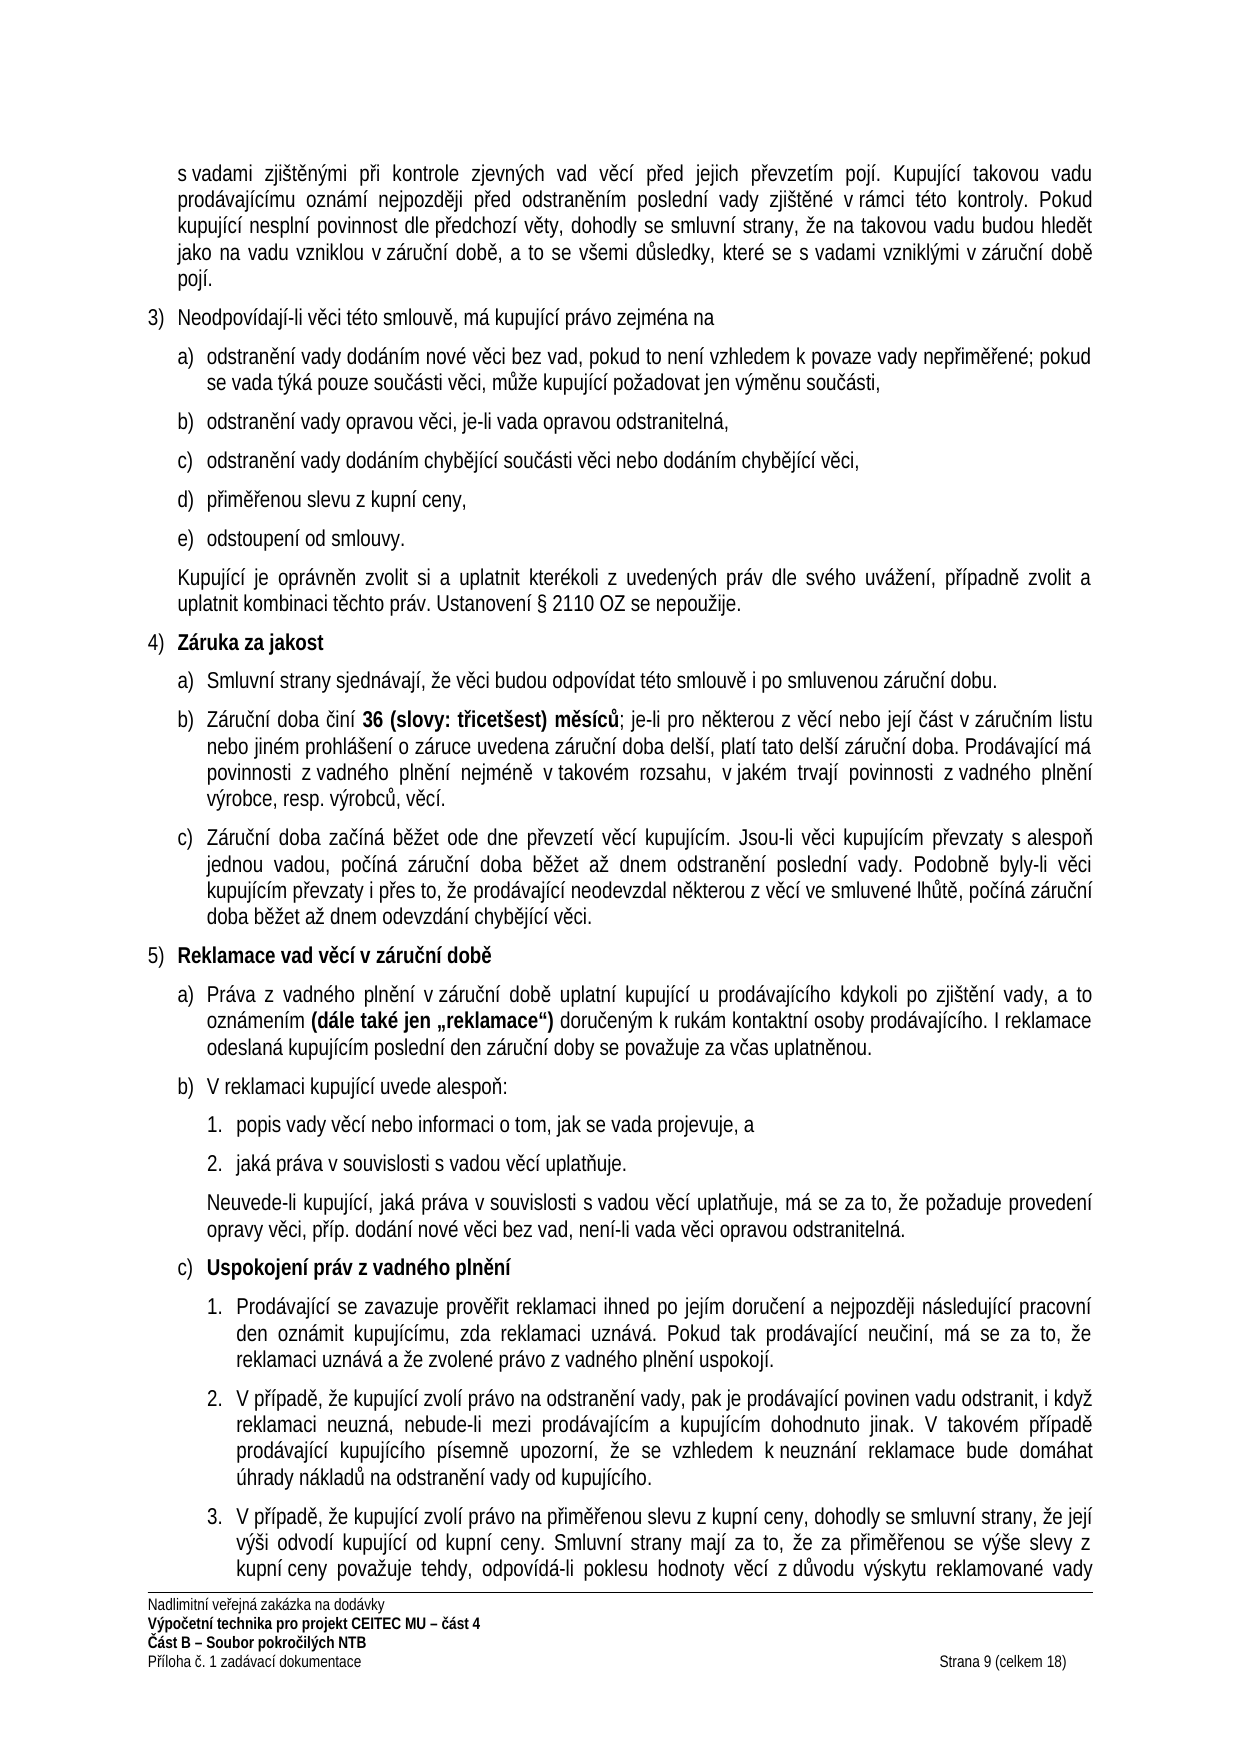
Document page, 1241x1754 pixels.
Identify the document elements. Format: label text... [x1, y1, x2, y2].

list popis vady věcí nebo informaci o tom, jak se vada projevuje, a [207, 1111, 1093, 1138]
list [207, 1503, 1093, 1582]
list odstranění vady dodáním nové věci bez vad, pokud to není vzhledem k povaze vady nepřiměřené; pokud se vada týká pouze součásti věci, může kupující požadovat jen výměnu součásti, [177, 343, 1093, 396]
list jaká práva v souvislosti s vadou věcí uplatňuje. [207, 1150, 1093, 1177]
list Záruční doba činí 36 (slovy: třicetšest) měsíců; je-li pro některou z věcí nebo její část v záručním listu nebo jiném prohlášení o záruce uvedena záruční doba delší, platí tato delší záruční doba. Prodávající má povinnosti z vadného plnění nejméně v takovém rozsahu, v jakém trvají povinnosti z vadného plnění výrobce, resp. výrobců, věcí. [177, 706, 1093, 812]
list Záruční doba začíná běžet ode dne převzetí věcí kupujícím. Jsou-li věci kupujícím převzaty s alespoň jednou vadou, počíná záruční doba běžet až dnem odstranění poslední vady. Podobně byly-li věci kupujícím převzaty i přes to, že prodávající neodevzdal některou z věcí ve smluvené lhůtě, počíná záruční doba běžet až dnem odevzdání chybějící věci. [177, 824, 1093, 930]
list odstoupení od smlouvy. [177, 524, 1093, 551]
list Uspokojení práv z vadného plnění [177, 1254, 1093, 1281]
list Prodávající se zavazuje prověřit reklamaci ihned po jejím doručení a nejpozději následující pracovní den oznámit kupujícímu, zda reklamaci uznává. Pokud tak prodávající neučiní, má se za to, že reklamaci uznává a že zvolené právo z vadného plnění uspokojí. [207, 1293, 1093, 1372]
list odstranění vady opravou věci, je-li vada opravou odstranitelná, [177, 408, 1093, 434]
list Práva z vadného plnění v záruční době uplatní kupující u prodávajícího kdykoli po zjištění vady, a to oznámením (dále také jen „reklamace“) doručeným k rukám kontaktní osoby prodávajícího. I reklamace odeslaná kupujícím poslední den záruční doby se považuje za včas uplatněnou. [177, 981, 1093, 1060]
list V případě, že kupující zvolí právo na odstranění vady, pak je prodávající povinen vadu odstranit, i když reklamaci neuzná, nebude-li mezi prodávajícím a kupujícím dohodnuto jinak. V takovém případě prodávající kupujícího písemně upozorní, že se vzhledem k neuznání reklamace bude domáhat úhrady nákladů na odstranění vady od kupujícího. [207, 1385, 1093, 1490]
list přiměřenou slevu z kupní ceny, [177, 486, 1093, 512]
list Neodpovídají-li věci této smlouvě, má kupující právo zejména na [148, 304, 1093, 330]
list odstranění vady dodáním chybějící součásti věci nebo dodáním chybějící věci, [177, 447, 1093, 473]
list Reklamace vad věcí v záruční době [148, 942, 1093, 968]
text Kupující je oprávněn zvolit si a uplatnit kterékoli z uvedených práv dle svého uvážení, případně zvolit a uplatnit kombinaci těchto práv. Ustanovení § 2110 OZ se nepoužije. [177, 563, 1093, 616]
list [148, 160, 1093, 291]
text Neuvede-li kupující, jaká práva v souvislosti s vadou věcí uplatňuje, má se za to, že požaduje provedení opravy věci, příp. dodání nové věci bez vad, není-li vada věci opravou odstranitelná. [207, 1189, 1093, 1242]
list Smluvní strany sjednávají, že věci budou odpovídat této smlouvě i po smluvenou záruční dobu. [177, 667, 1093, 694]
list Záruka za jakost [148, 629, 1093, 655]
list V reklamaci kupující uvede alespoň: [177, 1073, 1093, 1099]
